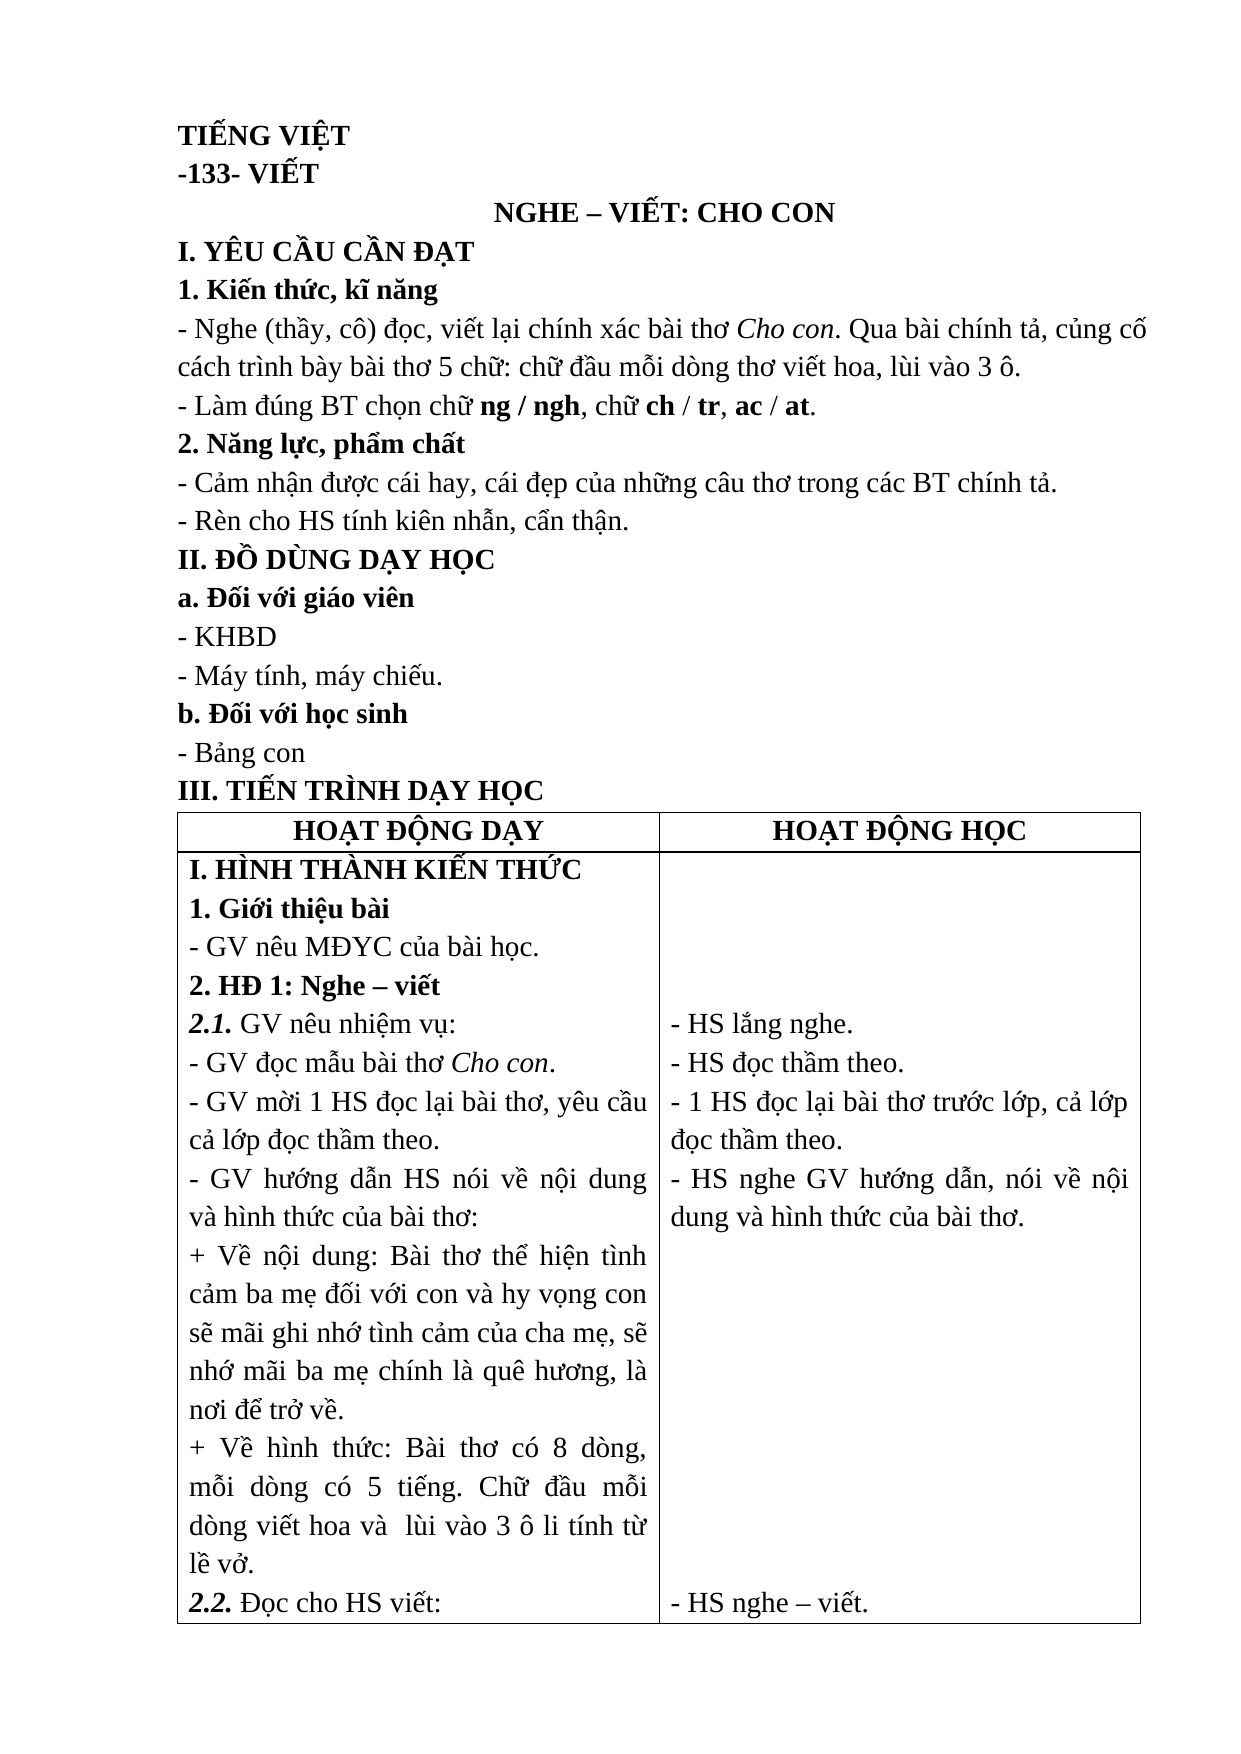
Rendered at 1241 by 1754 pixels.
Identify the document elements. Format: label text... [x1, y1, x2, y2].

table_header HOẠT ĐỘNG HỌC [660, 813, 1140, 851]
text -133- VIẾT [177, 157, 1152, 190]
text II. ĐỒ DÙNG DẠY HỌC [177, 542, 1152, 576]
text a. Đối với giáo viên [177, 581, 1152, 614]
text - Rèn cho HS tính kiên nhẫn, cẩn thận. [177, 503, 1152, 537]
text - KHBD [177, 619, 1152, 653]
table_header HOẠT ĐỘNG DẠY [178, 813, 659, 851]
text III. TIẾN TRÌNH DẠY HỌC [177, 773, 1152, 807]
text - Nghe (thầy, cô) đọc, viết lại chính xác bài thơ Cho con. Qua bài chính tả, củng cố cách trình bày bài thơ 5 chữ: chữ đầu mỗi dòng thơ viết hoa, lùi vào 3 ô. [177, 311, 1152, 383]
text NGHE – VIẾT: CHO CON [177, 195, 1152, 229]
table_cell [178, 853, 659, 1623]
text - Bảng con [177, 735, 1152, 768]
text - Làm đúng BT chọn chữ ng / ngh, chữ ch / tr, ac / at. [177, 388, 1152, 421]
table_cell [660, 853, 1140, 1623]
text TIẾNG VIỆT [177, 118, 1152, 152]
text 1. Kiến thức, kĩ năng [177, 272, 1152, 306]
text - Cảm nhận được cái hay, cái đẹp của những câu thơ trong các BT chính tả. [177, 465, 1152, 498]
text 2. Năng lực, phẩm chất [177, 426, 1152, 460]
text - Máy tính, máy chiếu. [177, 658, 1152, 691]
text b. Đối với học sinh [177, 696, 1152, 730]
text I. YÊU CẦU CẦN ĐẠT [177, 234, 1152, 267]
